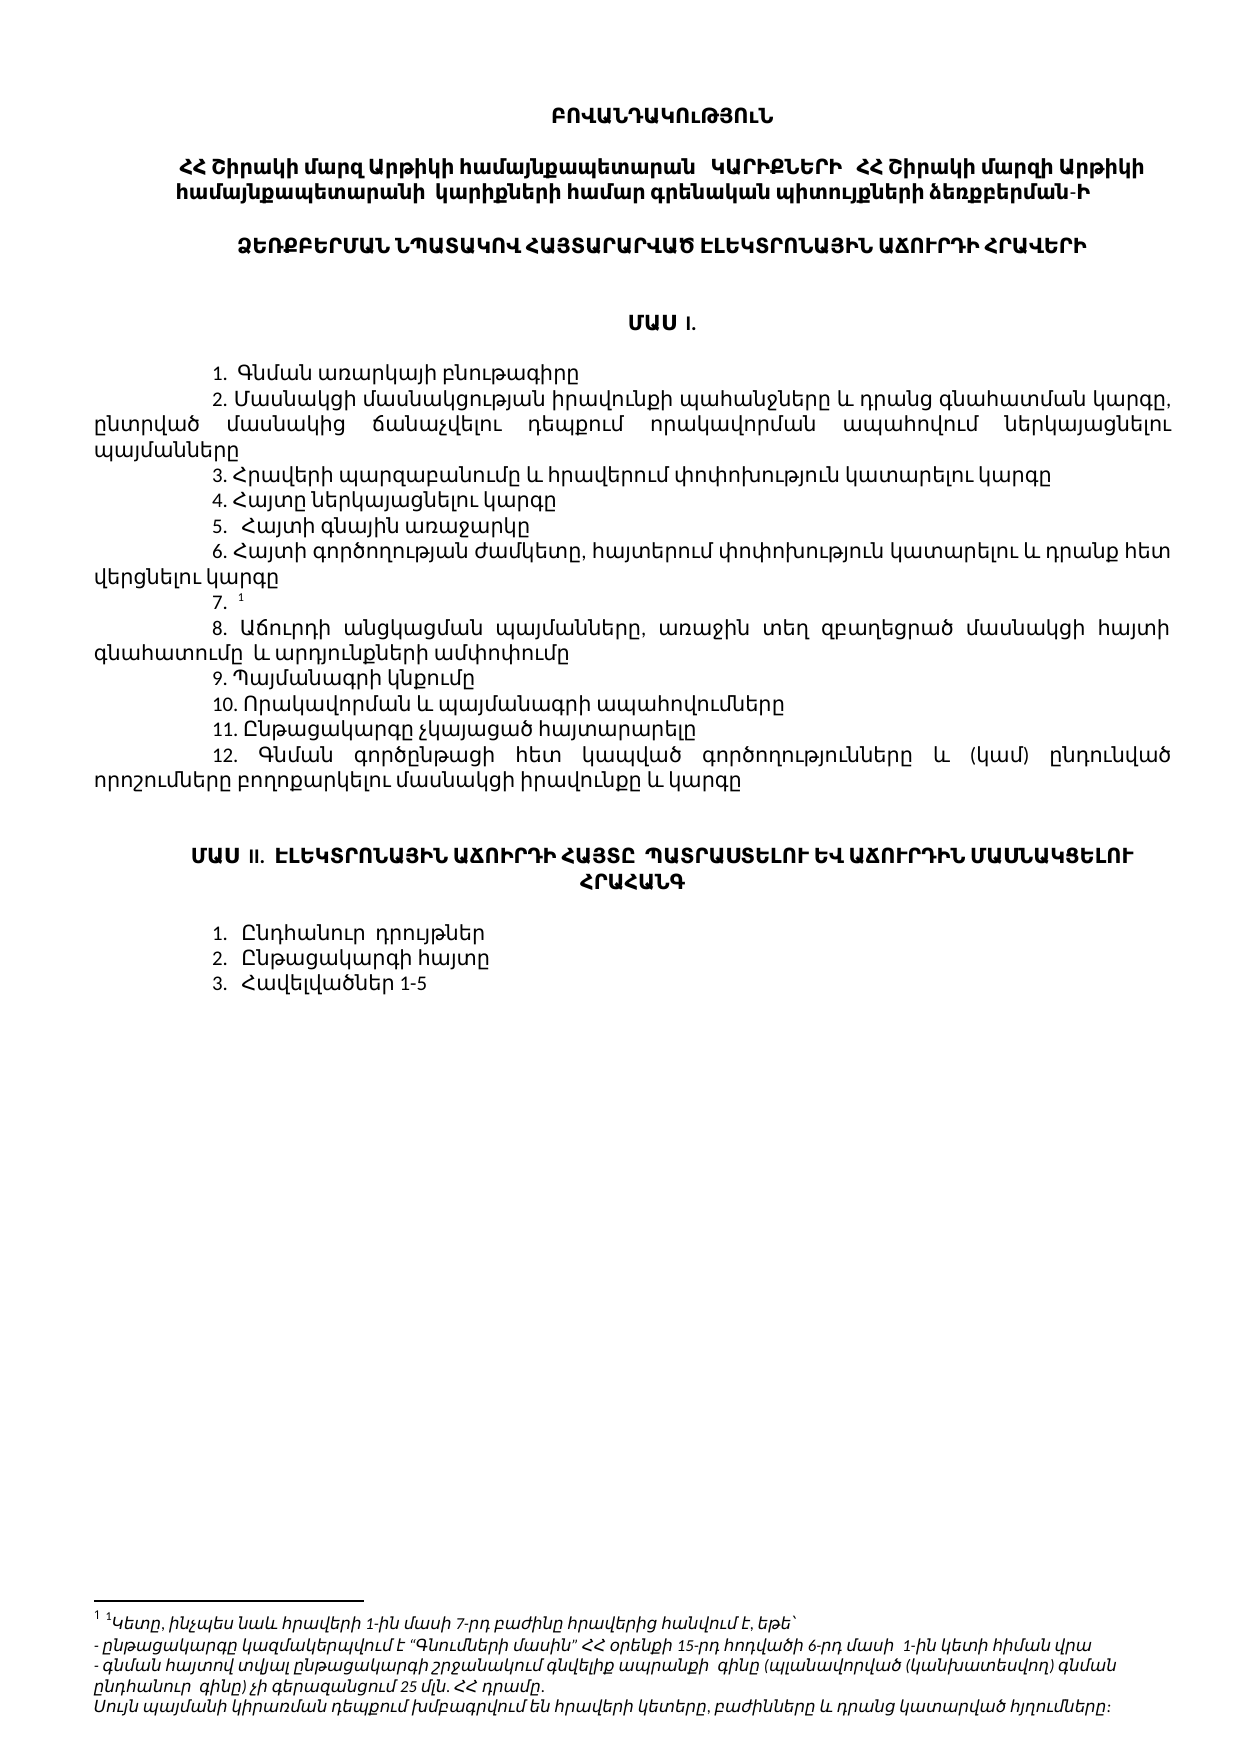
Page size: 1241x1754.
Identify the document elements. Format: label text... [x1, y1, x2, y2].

text 11. Ընթացակարգը չկայացած հայտարարելը [94, 716, 1171, 742]
text ԲՈՎԱՆԴԱԿՈւԹՅՈւՆ [94, 103, 1171, 128]
text 9. Պայմանագրի կնքումը [94, 666, 1171, 691]
text 4. Հայտը ներկայացնելու կարգը [94, 488, 1171, 513]
text 2. Մասնակցի մասնակցության իրավունքի պահանջները և դրանց գնահատման կարգը, ընտրված մասնակից ճանաչվելու դեպքում որակավորման ապահովում ներկայացնելու պայմանները [94, 386, 1171, 462]
text ՁԵՌՔԲԵՐՄԱՆ ՆՊԱՏԱԿՈՎ ՀԱՅՏԱՐԱՐՎԱԾ ԷԼԵԿՏՐՈՆԱՅԻՆ ԱՃՈՒՐԴԻ ՀՐԱՎԵՐԻ [94, 233, 1171, 259]
text 1. Ընդհանուր դրույթներ [94, 920, 1171, 945]
text 7. 1 [94, 589, 1171, 615]
text 10. Որակավորման և պայմանագրի ապահովումները [94, 691, 1171, 716]
text 3. Հավելվածներ 1-5 [94, 971, 1171, 996]
text ՄԱՍ II. ԷԼԵԿՏՐՈՆԱՅԻՆ ԱՃՈԻՐԴԻ ՀԱՅՏԸ ՊԱՏՐԱՍՏԵԼՈՒ ԵՎ ԱՃՈՒՐԴԻՆ ՄԱՍՆԱԿՑԵԼՈՒ ՀՐԱՀԱՆԳ [94, 843, 1171, 894]
text 1. Գնման առարկայի բնութագիրը [94, 361, 1171, 386]
text ՄԱՍ I. [94, 310, 1171, 335]
text 5. Հայտի գնային առաջարկը [94, 513, 1171, 538]
text 8. Աճուրդի անցկացման պայմանները, առաջին տեղ զբաղեցրած մասնակցի հայտի գնահատումը և արդյունքների ամփոփումը [94, 615, 1171, 666]
text 12. Գնման գործընթացի հետ կապված գործողությունները և (կամ) ընդունված որոշումները բողոքարկելու մասնակցի իրավունքը և կարգը [94, 742, 1171, 793]
text 6. Հայտի գործողության ժամկետը, հայտերում փոփոխություն կատարելու և դրանք հետ վերցնելու կարգը [94, 538, 1171, 589]
text 2. Ընթացակարգի հայտը [94, 945, 1171, 971]
text 3. Հրավերի պարզաբանումը և հրավերում փոփոխություն կատարելու կարգը [94, 462, 1171, 488]
text ՀՀ Շիրակի մարզ Արթիկի համայնքապետարան ԿԱՐԻՔՆԵՐԻ ՀՀ Շիրակի մարզի Արթիկի համայնքապետարանի կարիքների համար գրենական պիտույքների ձեռքբերման-Ի [94, 154, 1171, 205]
